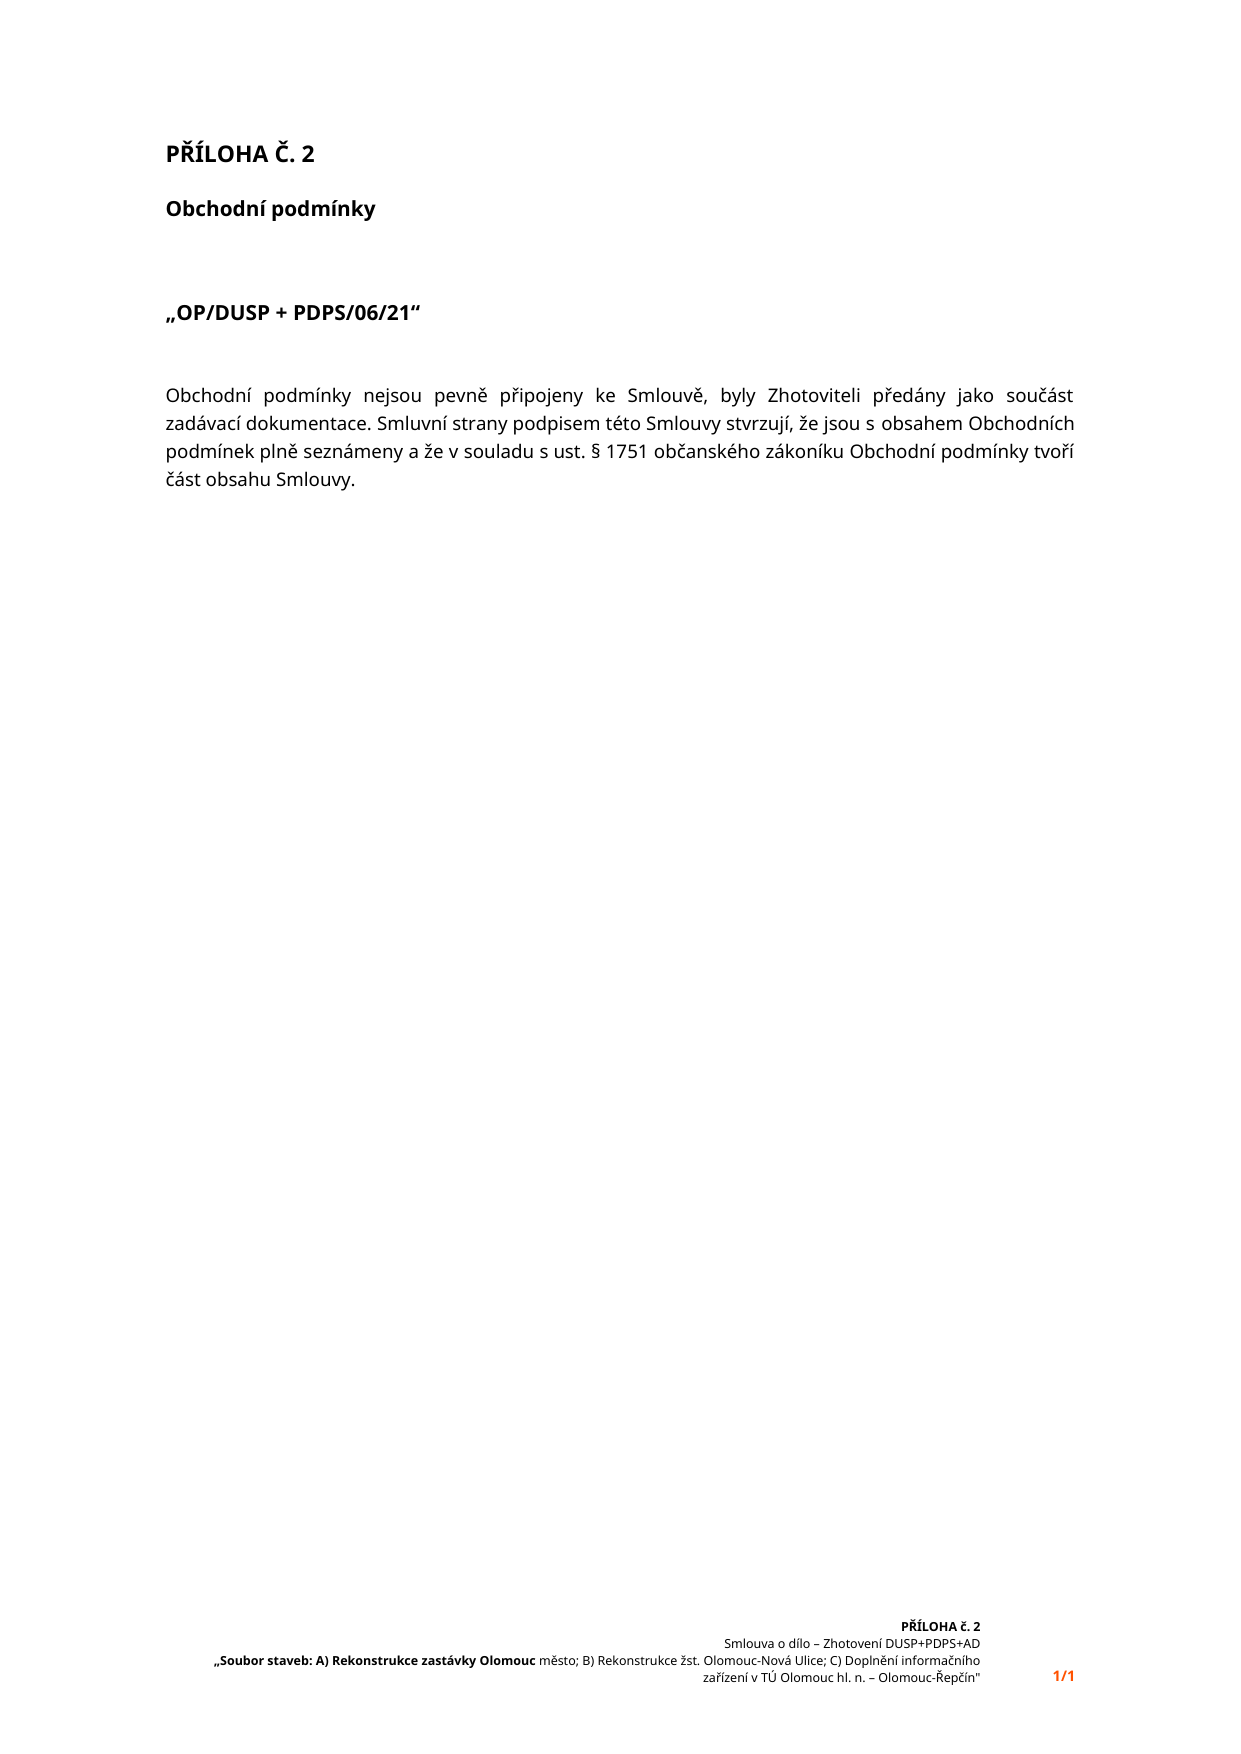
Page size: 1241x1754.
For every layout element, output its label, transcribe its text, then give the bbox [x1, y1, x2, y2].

text Obchodní podmínky [165, 194, 1075, 222]
text Obchodní podmínky nejsou pevně připojeny ke Smlouvě, byly Zhotoviteli předány jako součást zadávací dokumentace. Smluvní strany podpisem této Smlouvy stvrzují, že jsou s obsahem Obchodních podmínek plně seznámeny a že v souladu s ust. § 1751 občanského zákoníku Obchodní podmínky tvoří část obsahu Smlouvy. [165, 382, 1075, 492]
text „OP/DUSP + PDPS/06/21“ [165, 298, 1075, 326]
text Příloha č. 2 [165, 138, 1075, 170]
